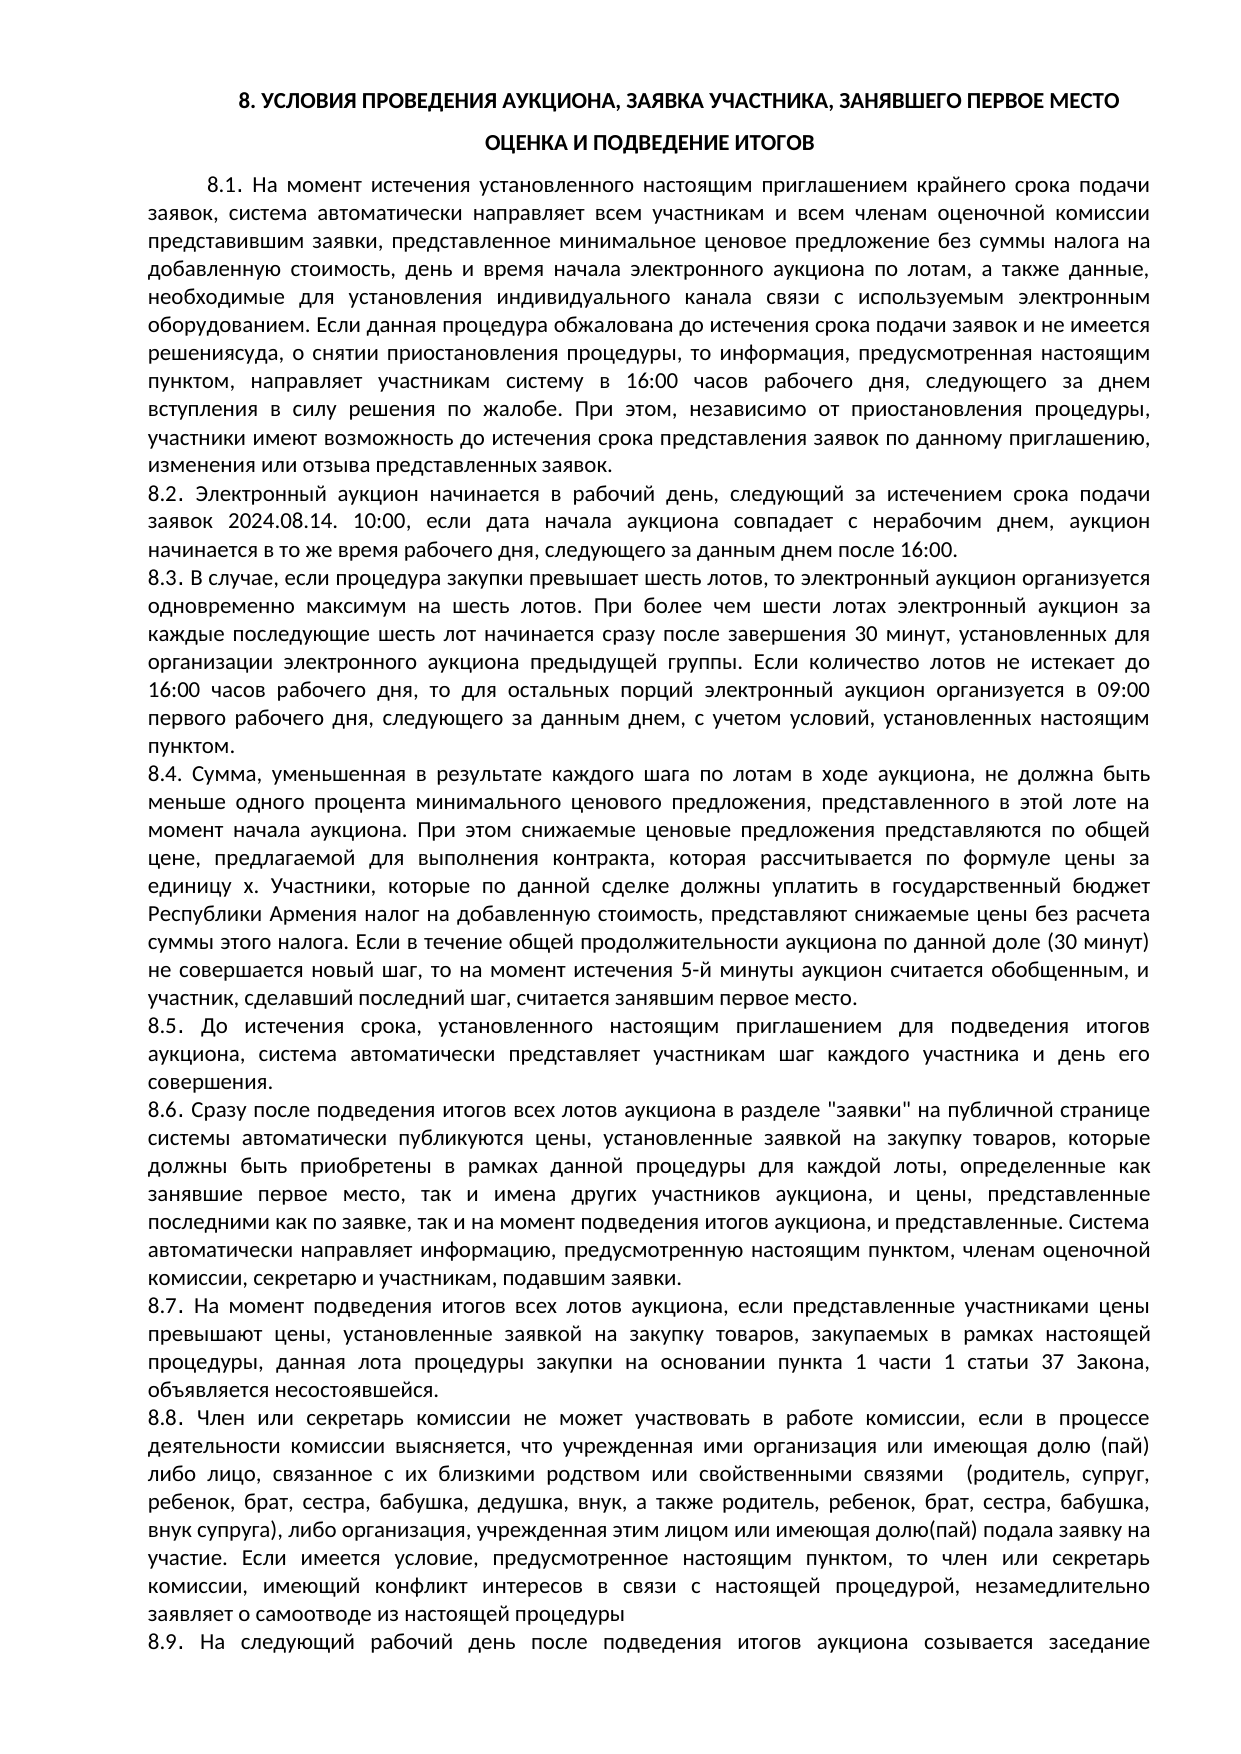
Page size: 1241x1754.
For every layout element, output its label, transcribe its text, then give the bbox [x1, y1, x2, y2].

text 8.6․ Сразу после подведения итогов всех лотов аукциона в разделе "заявки" на публичной странице системы автоматически публикуются цены, установленные заявкой на закупку товаров, которые должны быть приобретены в рамках данной процедуры для каждой лоты, определенные как занявшие первое место, так и имена других участников аукциона, и цены, представленные последними как по заявке, так и на момент подведения итогов аукциона, и представленные. Система автоматически направляет информацию, предусмотренную настоящим пунктом, членам оценочной комиссии, секретарю и участникам, подавшим заявки. [148, 1095, 1152, 1291]
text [148, 1627, 1152, 1656]
text 8.5․ До истечения срока, установленного настоящим приглашением для подведения итогов аукциона, система автоматически представляет участникам шаг каждого участника и день его совершения. [148, 1011, 1152, 1095]
text 8.4. Сумма, уменьшенная в результате каждого шага по лотам в ходе аукциона, не должна быть меньше одного процента минимального ценового предложения, представленного в этой лоте на момент начала аукциона. При этом снижаемые ценовые предложения представляются по общей цене, предлагаемой для выполнения контракта, которая рассчитывается по формуле цены за единицу x. Участники, которые по данной сделке должны уплатить в государственный бюджет Республики Армения налог на добавленную стоимость, представляют снижаемые цены без расчета суммы этого налога. Если в течение общей продолжительности аукциона по данной доле (30 минут) не совершается новый шаг, то на момент истечения 5-й минуты аукцион считается обобщенным, и участник, сделавший последний шаг, считается занявшим первое место. [148, 759, 1152, 1011]
text 8.7․ На момент подведения итогов всех лотов аукциона, если представленные участниками цены превышают цены, установленные заявкой на закупку товаров, закупаемых в рамках настоящей процедуры, данная лота процедуры закупки на основании пункта 1 части 1 статьи 37 Закона, объявляется несостоявшейся. [148, 1291, 1152, 1403]
text 8.8․ Член или секретарь комиссии не может участвовать в работе комиссии, если в процессе деятельности комиссии выясняется, что учрежденная ими организация или имеющая долю (пай) либо лицо, связанное с их близкими родством или свойственными связями (родитель, супруг, ребенок, брат, сестра, бабушка, дедушка, внук, а также родитель, ребенок, брат, сестра, бабушка, внук супруга), либо организация, учрежденная этим лицом или имеющая долю(пай) подала заявку на участие. Если имеется условие, предусмотренное настоящим пунктом, то член или секретарь комиссии, имеющий конфликт интересов в связи с настоящей процедурой, незамедлительно заявляет о самоотводе из настоящей процедуры [148, 1403, 1152, 1627]
text 8.3․ В случае, если процедура закупки превышает шесть лотов, то электронный аукцион организуется одновременно максимум на шесть лотов. При более чем шести лотах электронный аукцион за каждые последующие шесть лот начинается сразу после завершения 30 минут, установленных для организации электронного аукциона предыдущей группы. Если количество лотов не истекает до 16:00 часов рабочего дня, то для остальных порций электронный аукцион организуется в 09:00 первого рабочего дня, следующего за данным днем, с учетом условий, установленных настоящим пунктом. [148, 563, 1152, 759]
text 8.1․ На момент истечения установленного настоящим приглашением крайнего срока подачи заявок, система автоматически направляет всем участникам и всем членам оценочной комиссии представившим заявки, представленное минимальное ценовое предложение без суммы налога на добавленную стоимость, день и время начала электронного аукциона по лотам, а также данные, необходимые для установления индивидуального канала связи с используемым электронным оборудованием. Если данная процедура обжалована до истечения срока подачи заявок и не имеется решениясуда, о снятии приостановления процедуры, то информация, предусмотренная настоящим пунктом, направляет участникам систему в 16:00 часов рабочего дня, следующего за днем вступления в силу решения по жалобе. При этом, независимо от приостановления процедуры, участники имеют возможность до истечения срока представления заявок по данному приглашению, изменения или отзыва представленных заявок. [148, 170, 1152, 479]
text 8.2․ Электронный аукцион начинается в рабочий день, следующий за истечением срока подачи заявок 2024.08.14. 10:00 , если дата начала аукциона совпадает с нерабочим днем, аукцион начинается в то же время рабочего дня, следующего за данным днем после 16:00. [148, 479, 1152, 563]
text 8. УСЛОВИЯ ПРОВЕДЕНИЯ АУКЦИОНА, ЗАЯВКА УЧАСТНИКА, ЗАНЯВШЕГО ПЕРВОЕ МЕСТО ОЦЕНКА И ПОДВЕДЕНИЕ ИТОГОВ [148, 86, 1152, 156]
